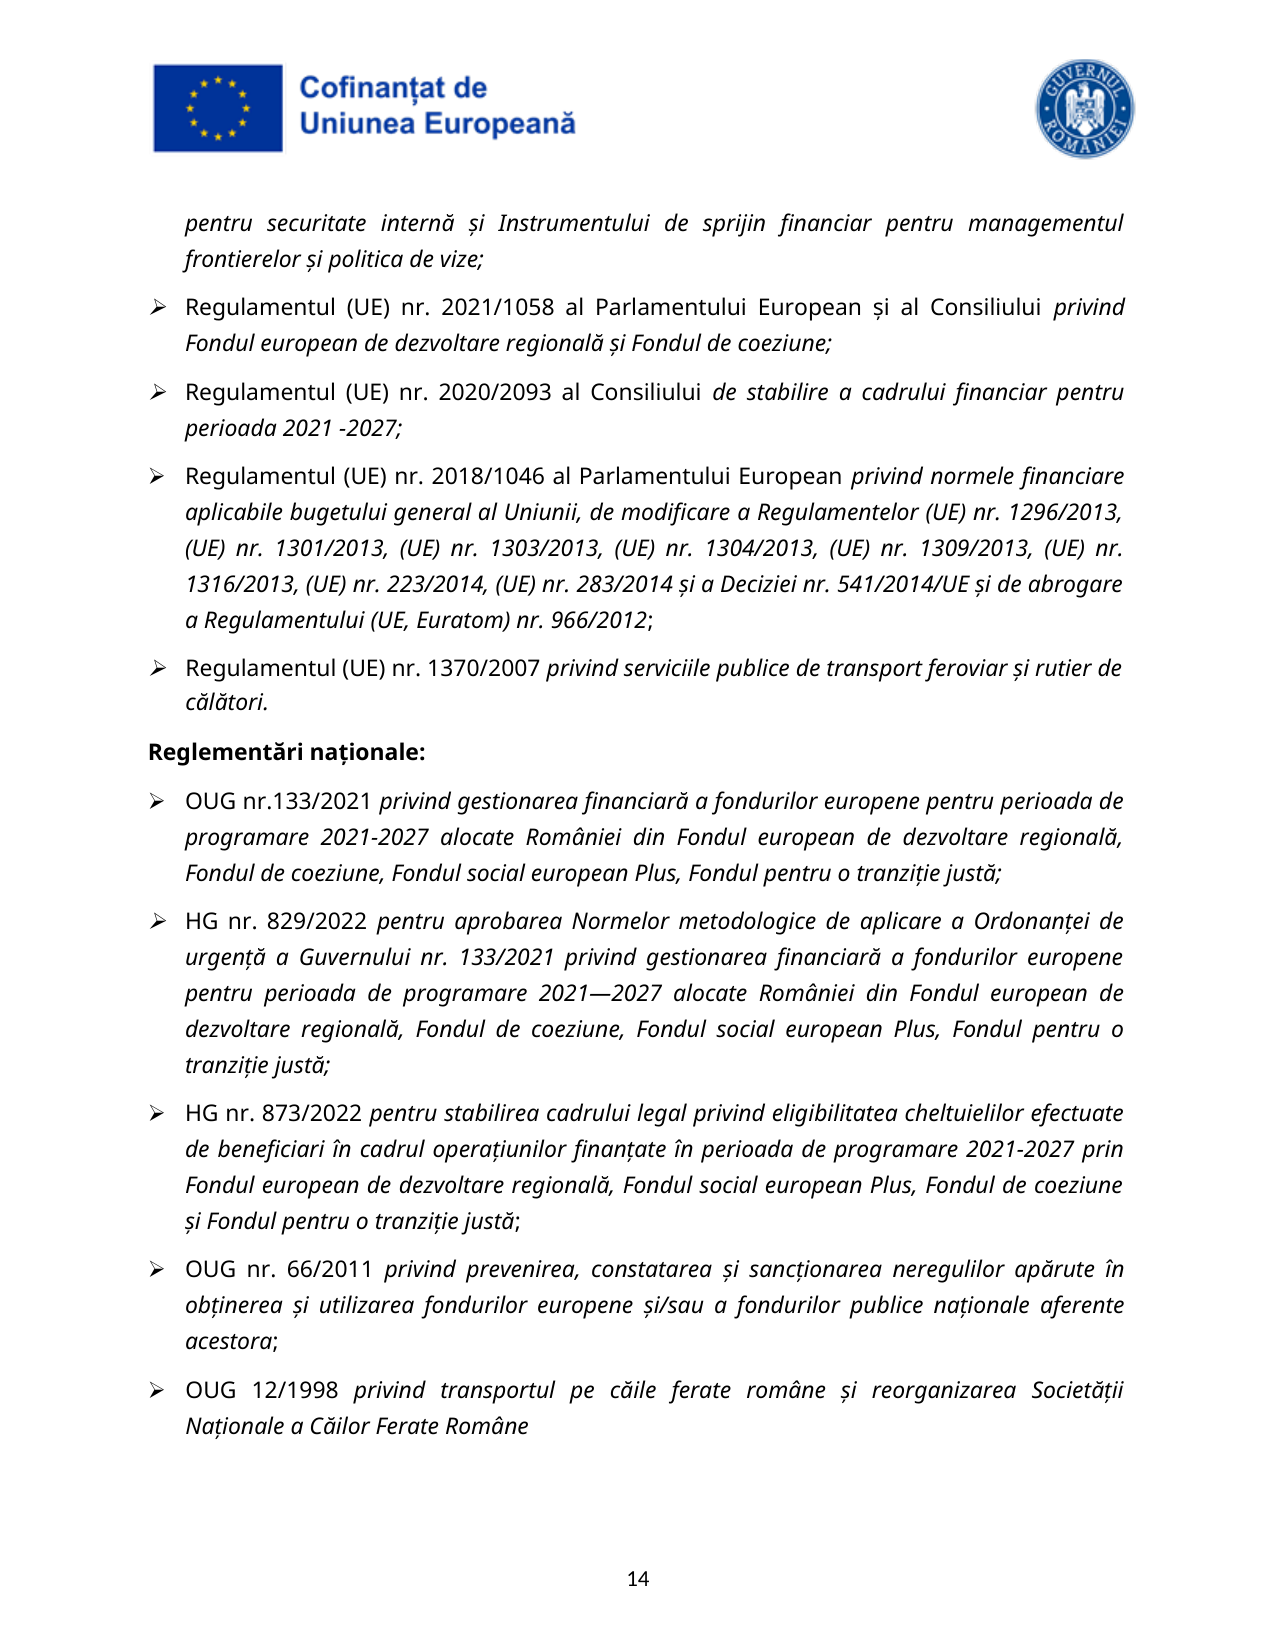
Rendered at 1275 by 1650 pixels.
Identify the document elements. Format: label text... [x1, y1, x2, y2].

list Regulamentul (UE) nr. 1370/2007 privind serviciile publice de transport feroviar și rutier de călători. [148, 652, 1127, 717]
list HG nr. 873/2022 pentru stabilirea cadrului legal privind eligibilitatea cheltuielilor efectuate de beneficiari în cadrul operațiunilor finanțate în perioada de programare 2021-2027 prin Fondul european de dezvoltare regională, Fondul social european Plus, Fondul de coeziune și Fondul pentru o tranziție justă; [148, 1097, 1127, 1236]
list OUG nr.133/2021 privind gestionarea financiară a fondurilor europene pentru perioada de programare 2021-2027 alocate României din Fondul european de dezvoltare regională, Fondul de coeziune, Fondul social european Plus, Fondul pentru o tranziție justă; [148, 785, 1127, 888]
picture [147, 59, 1137, 161]
list OUG nr. 66/2011 privind prevenirea, constatarea şi sancţionarea neregulilor apărute în obținerea şi utilizarea fondurilor europene şi/sau a fondurilor publice naționale aferente acestora; [148, 1253, 1127, 1357]
list OUG 12/1998 privind transportul pe căile ferate române și reorganizarea Societății Naționale a Căilor Ferate Române [148, 1374, 1127, 1441]
list HG nr. 829/2022 pentru aprobarea Normelor metodologice de aplicare a Ordonanței de urgență a Guvernului nr. 133/2021 privind gestionarea financiară a fondurilor europene pentru perioada de programare 2021—2027 alocate României din Fondul european de dezvoltare regională, Fondul de coeziune, Fondul social european Plus, Fondul pentru o tranziție justă; [148, 905, 1127, 1080]
list Regulamentul (UE) nr. 2018/1046 al Parlamentului European privind normele financiare aplicabile bugetului general al Uniunii, de modificare a Regulamentelor (UE) nr. 1296/2013, (UE) nr. 1301/2013, (UE) nr. 1303/2013, (UE) nr. 1304/2013, (UE) nr. 1309/2013, (UE) nr. 1316/2013, (UE) nr. 223/2014, (UE) nr. 283/2014 și a Deciziei nr. 541/2014/UE și de abrogare a Regulamentului (UE, Euratom) nr. 966/2012; [148, 460, 1127, 635]
list Regulamentul (UE) nr. 2021/1058 al Parlamentului European și al Consiliului privind Fondul european de dezvoltare regională și Fondul de coeziune; [148, 291, 1127, 358]
list Regulamentul (UE) nr. 2020/2093 al Consiliului de stabilire a cadrului financiar pentru perioada 2021 -2027; [148, 376, 1127, 443]
text Reglementări naționale: [148, 736, 1127, 767]
